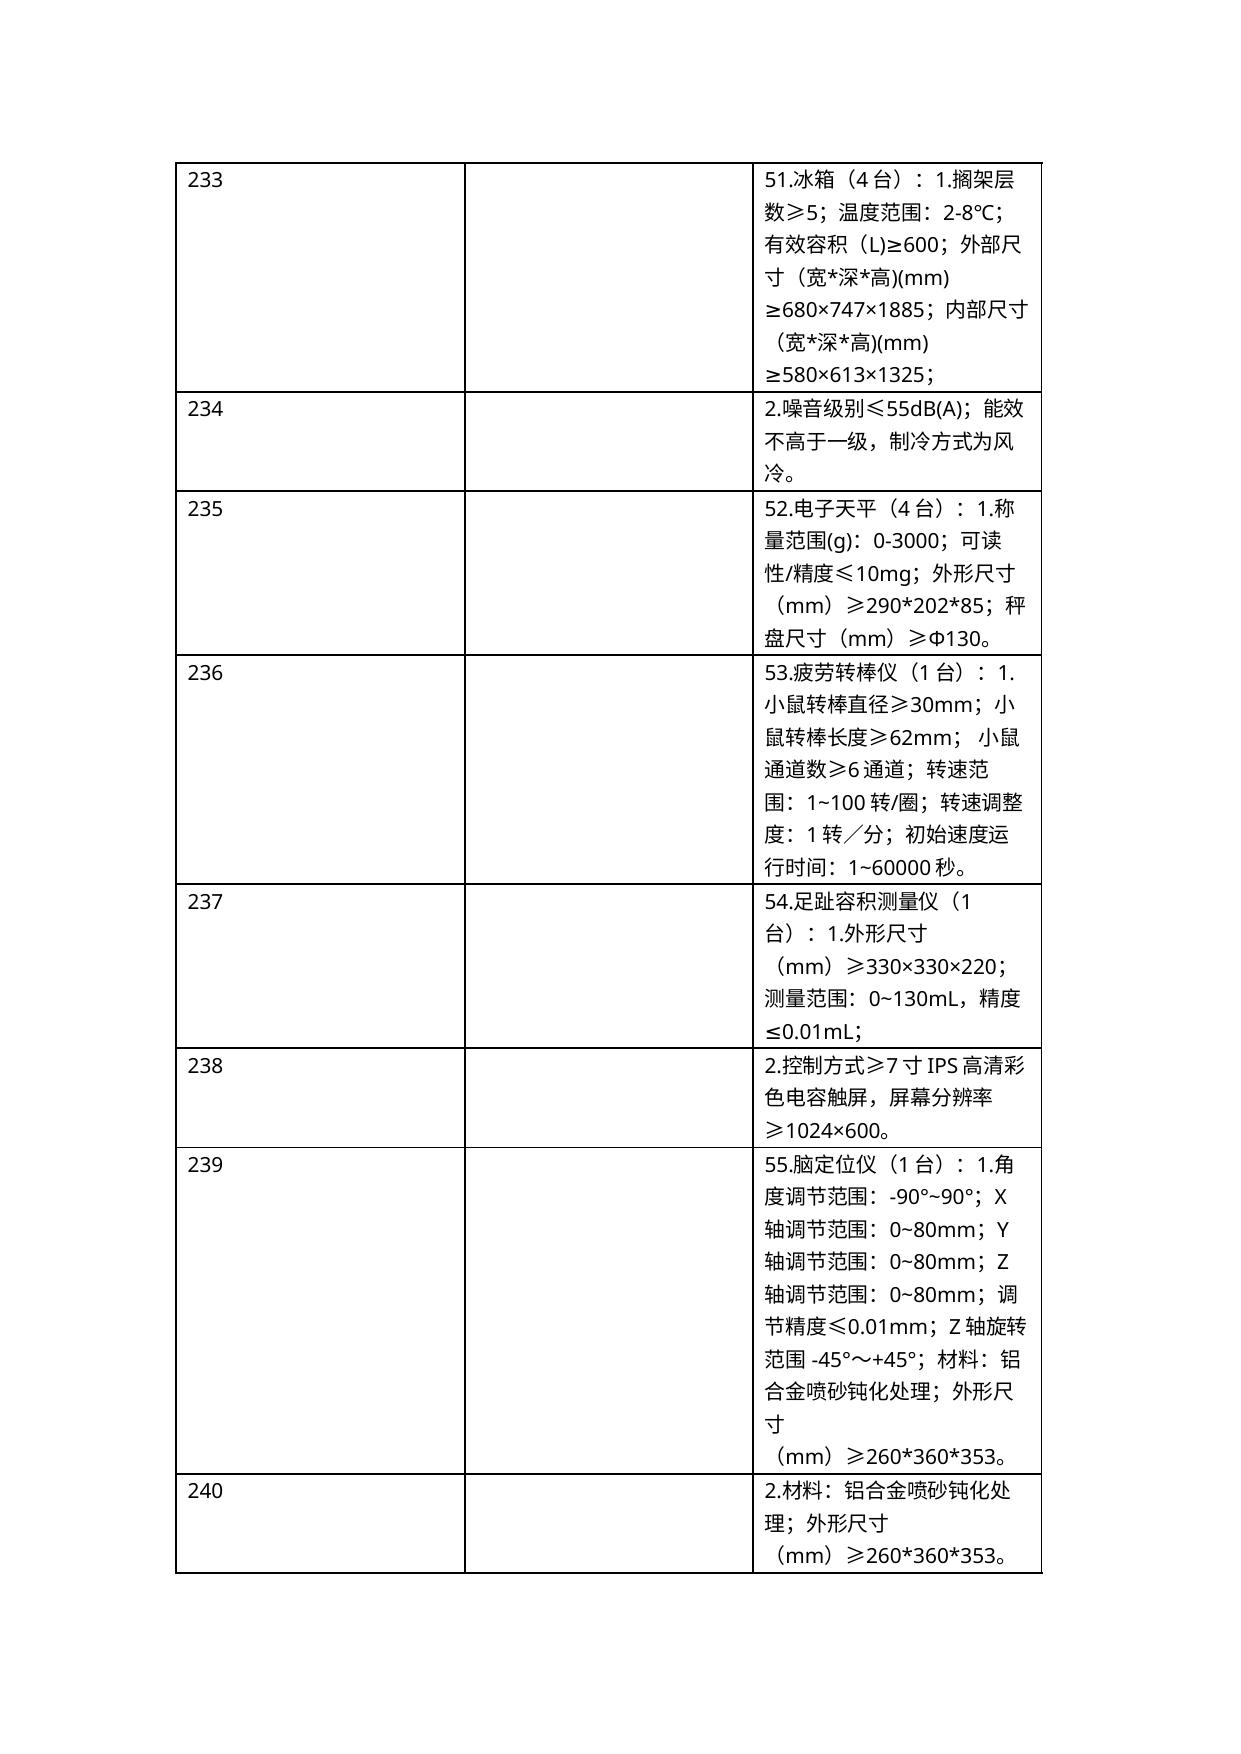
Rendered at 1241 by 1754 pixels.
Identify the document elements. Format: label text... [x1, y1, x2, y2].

table_cell 236 [177, 656, 464, 883]
table_cell [466, 1148, 752, 1473]
table_cell [466, 393, 752, 490]
table_cell [466, 492, 752, 654]
table_cell [466, 164, 752, 391]
table_cell [466, 1475, 752, 1572]
table_cell 240 [177, 1475, 464, 1572]
table_cell [466, 1049, 752, 1146]
table_cell 2.材料：铝合金喷砂钝化处理；外形尺寸（mm）≥260*360*353。 [754, 1475, 1041, 1572]
table_cell 2.噪音级别≤55dB(A)；能效不高于一级，制冷方式为风冷。 [754, 393, 1041, 490]
table_cell 54.足趾容积测量仪（1台）：1.外形尺寸（mm）≥330×330×220；测量范围：0~130mL，精度≤0.01mL； [754, 885, 1041, 1047]
table_cell 2.控制方式≥7寸IPS高清彩色电容触屏，屏幕分辨率≥1024×600。 [754, 1049, 1041, 1146]
table_cell 52.电子天平（4台）：1.称量范围(g)：0-3000；可读性/精度≤10mg；外形尺寸（mm）≥290*202*85；秤盘尺寸（mm）≥Ф130。 [754, 492, 1041, 654]
table_cell [466, 885, 752, 1047]
table_cell 55.脑定位仪（1台）：1.角度调节范围：-90°~90°；X轴调节范围：0~80mm；Y轴调节范围：0~80mm；Z轴调节范围：0~80mm；调节精度≤0.01mm；Z轴旋转范围 -45°～+45°；材料：铝合金喷砂钝化处理；外形尺寸（mm）≥260*360*353。 [754, 1148, 1041, 1473]
table_cell 237 [177, 885, 464, 1047]
table_cell 235 [177, 492, 464, 654]
table_cell 51.冰箱（4台）：1.搁架层数≥5；温度范围：2-8℃；有效容积（L)≥600；外部尺寸（宽*深*高)(mm) ≥680×747×1885；内部尺寸（宽*深*高)(mm) ≥580×613×1325； [754, 164, 1041, 391]
table_cell 239 [177, 1148, 464, 1473]
table_cell 234 [177, 393, 464, 490]
table_cell [466, 656, 752, 883]
table_cell 233 [177, 164, 464, 391]
table_cell 238 [177, 1049, 464, 1146]
table_cell 53.疲劳转棒仪（1台）：1.小鼠转棒直径≥30mm；小鼠转棒长度≥62mm； 小鼠通道数≥6通道；转速范围：1~100转/圈；转速调整度：1转／分；初始速度运行时间：1~60000秒。 [754, 656, 1041, 883]
